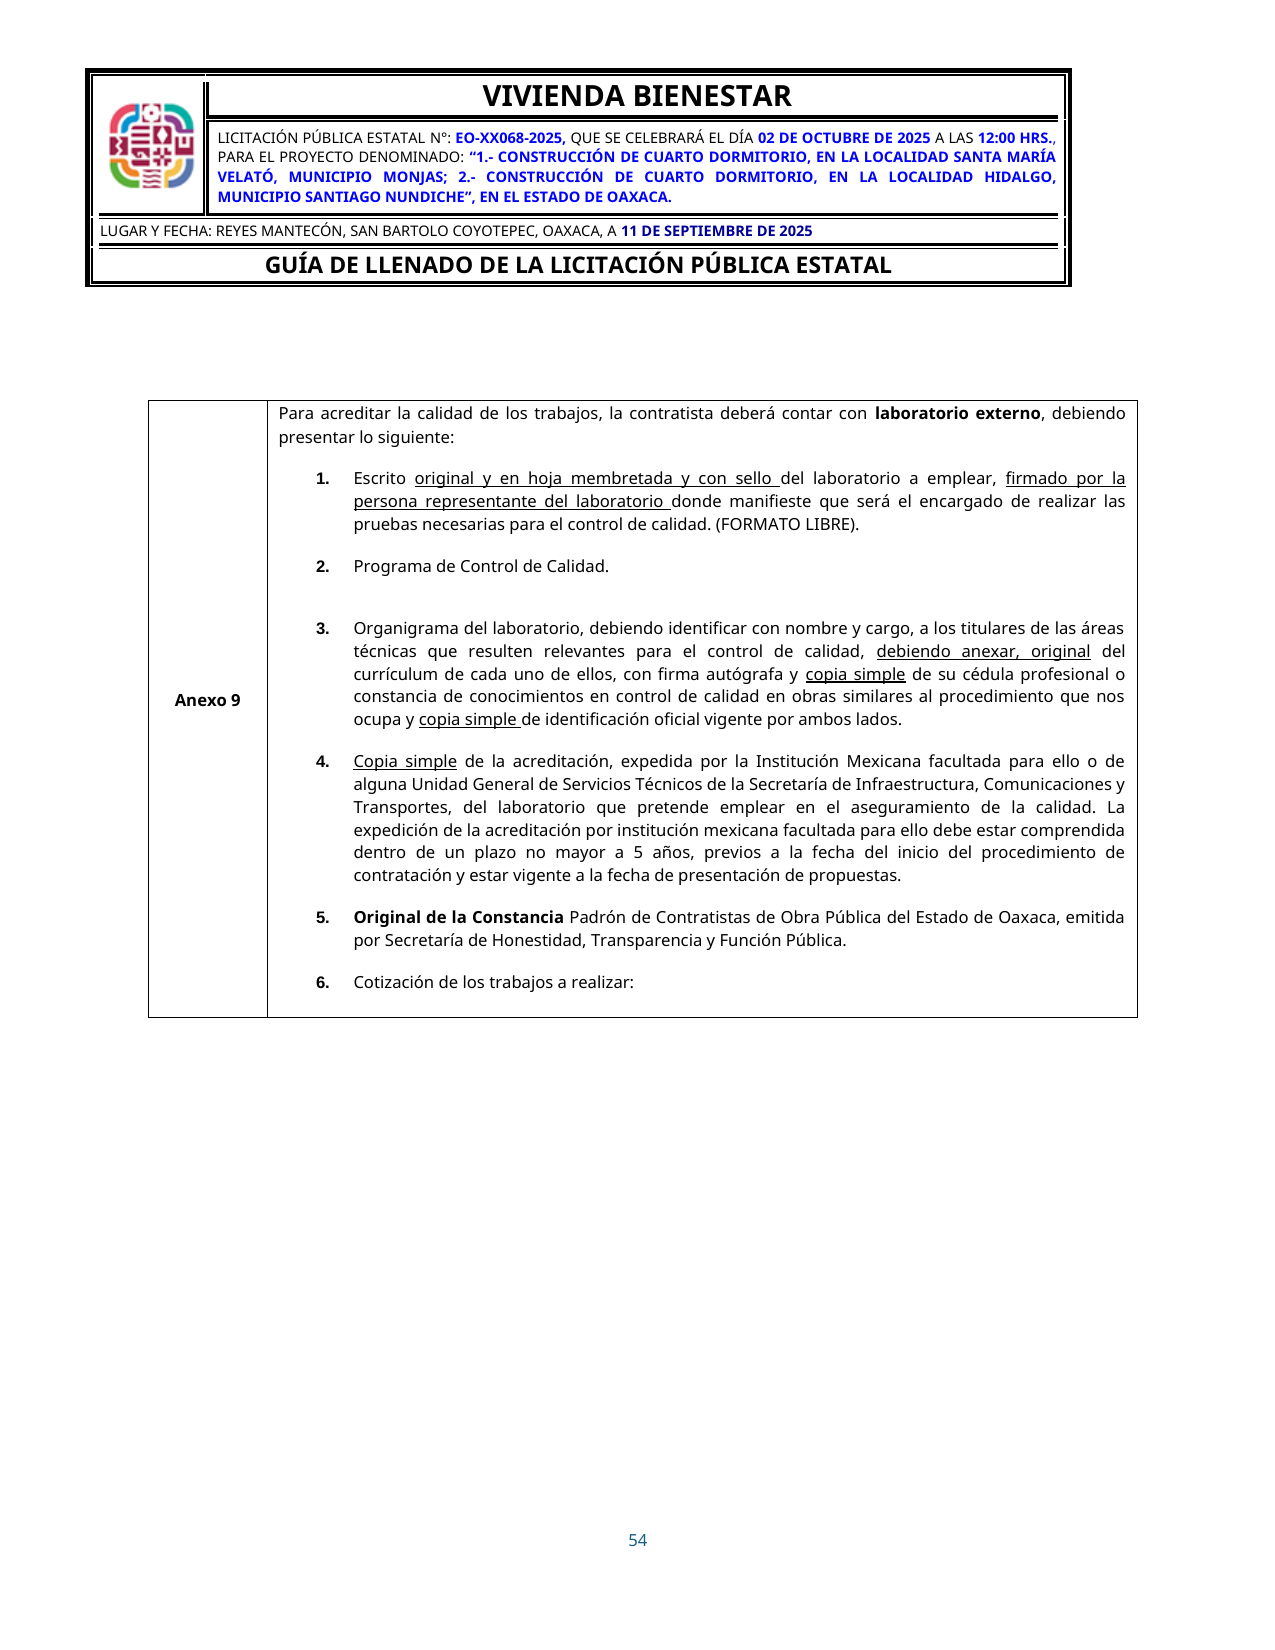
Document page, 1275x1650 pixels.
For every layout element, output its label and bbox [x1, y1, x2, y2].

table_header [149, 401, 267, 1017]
picture [98, 95, 203, 194]
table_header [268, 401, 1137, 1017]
